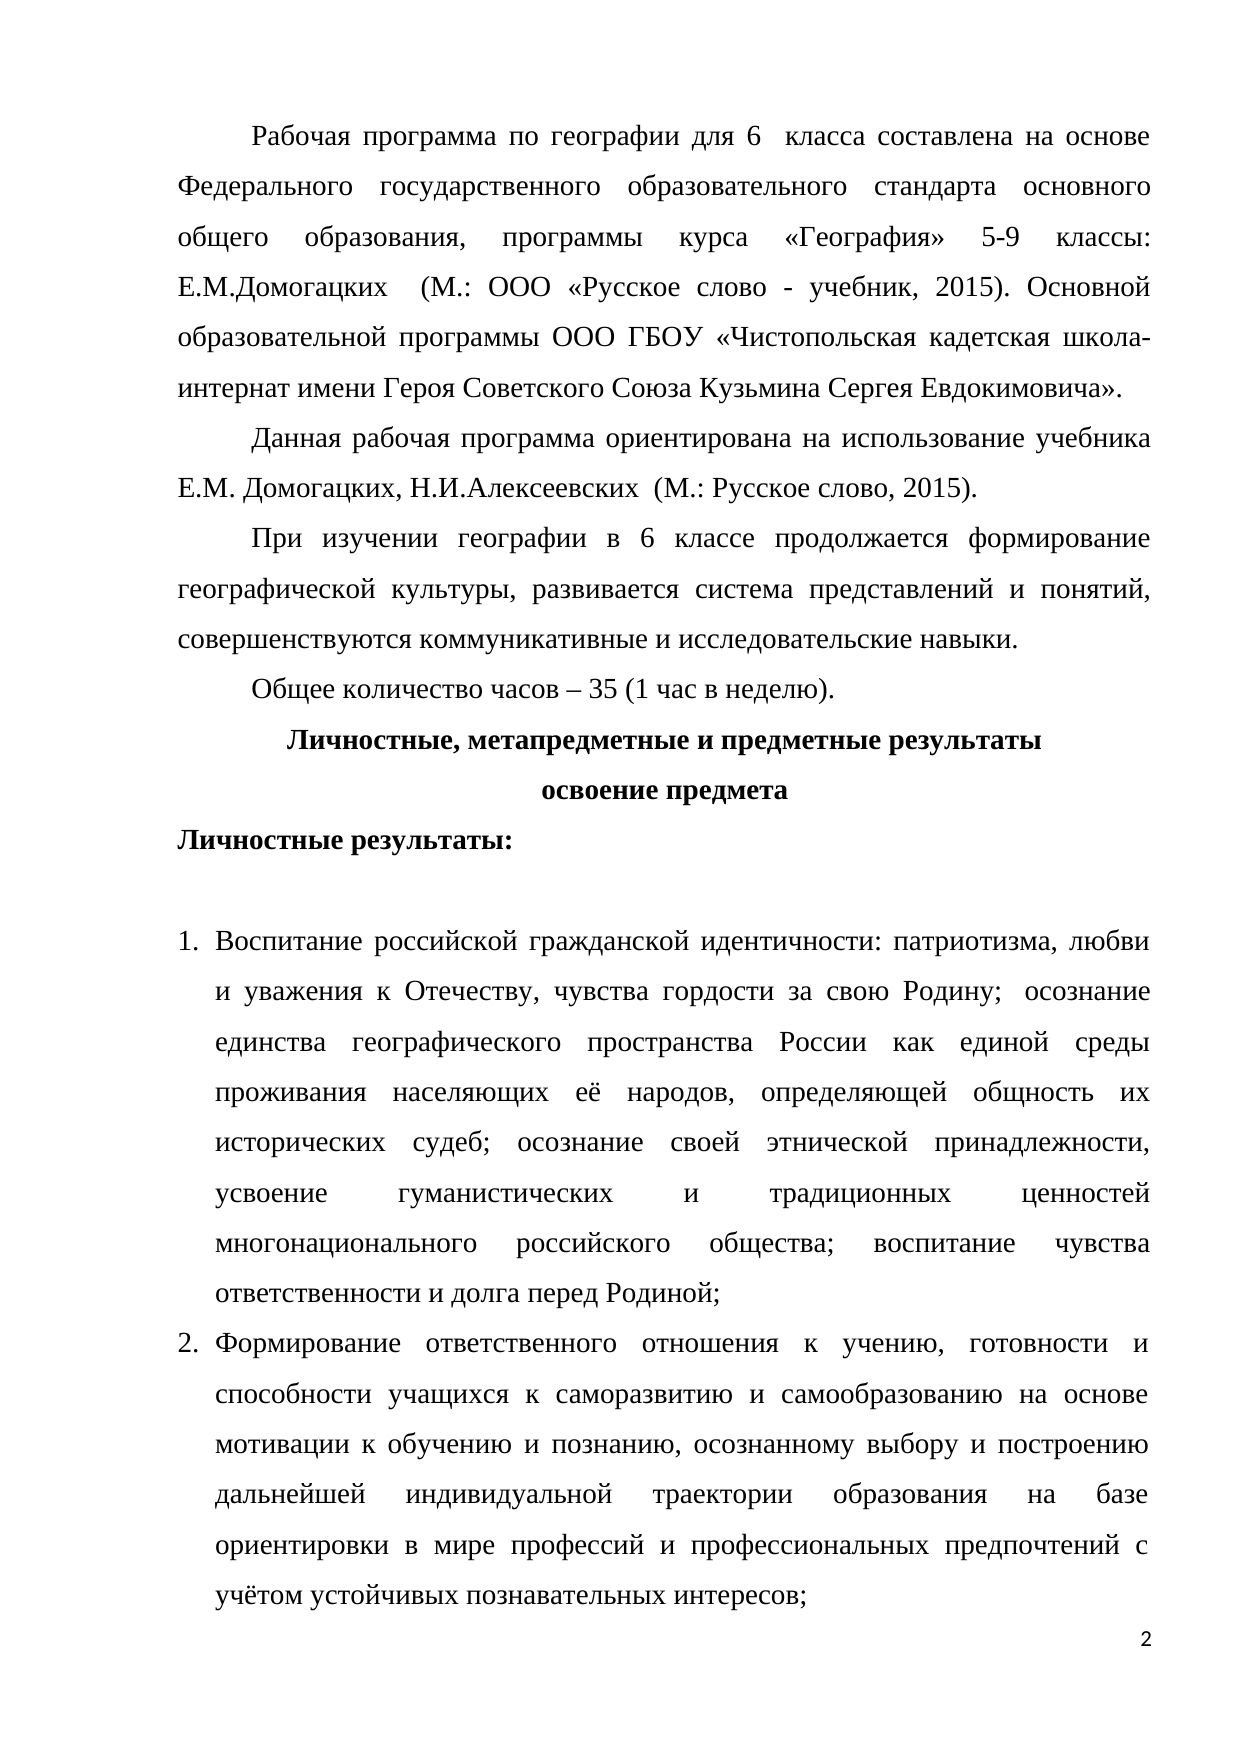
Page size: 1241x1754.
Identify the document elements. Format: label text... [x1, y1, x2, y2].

text При изучении географии в 6 классе продолжается формирование географической культуры, развивается система представлений и понятий, совершенствуются коммуникативные и исследовательские навыки. [177, 521, 1152, 655]
list Формирование ответственного отношения к учению, готовности и способности учащихся к саморазвитию и самообразованию на основе мотивации к обучению и познанию, осознанному выбору и построению дальнейшей индивидуальной траектории образования на базе ориентировки в мире профессий и профессиональных предпочтений с учётом устойчивых познавательных интересов; [177, 1326, 1149, 1611]
text Общее количество часов – 35 (1 час в неделю). [177, 672, 1152, 705]
text Рабочая программа по географии для 6 класса составлена на основе Федерального государственного образовательного стандарта основного общего образования, программы курса «География» 5-9 классы: Е.М.Домогацких (М.: ООО «Русское слово - учебник, 2015). Основной образовательной программы ООО ГБОУ «Чистопольская кадетская школа-интернат имени Героя Советского Союза Кузьмина Сергея Евдокимовича». [177, 118, 1152, 403]
text освоение предмета [177, 772, 1152, 806]
text Данная рабочая программа ориентирована на использование учебника Е.М. Домогацких, Н.И.Алексеевских (М.: Русское слово, 2015). [177, 420, 1152, 504]
list Воспитание российской гражданской идентичности: патриотизма, любви и уважения к Отечеству, чувства гордости за свою Родину; осознание единства географического пространства России как единой среды проживания населяющих её народов, определяющей общность их исторических судеб; осознание своей этнической принадлежности, усвоение гуманистических и традиционных ценностей многонационального российского общества; воспитание чувства ответственности и долга перед Родиной; [177, 923, 1151, 1309]
text Личностные результаты: [177, 822, 1151, 856]
text Личностные, метапредметные и предметные результаты [177, 722, 1152, 755]
